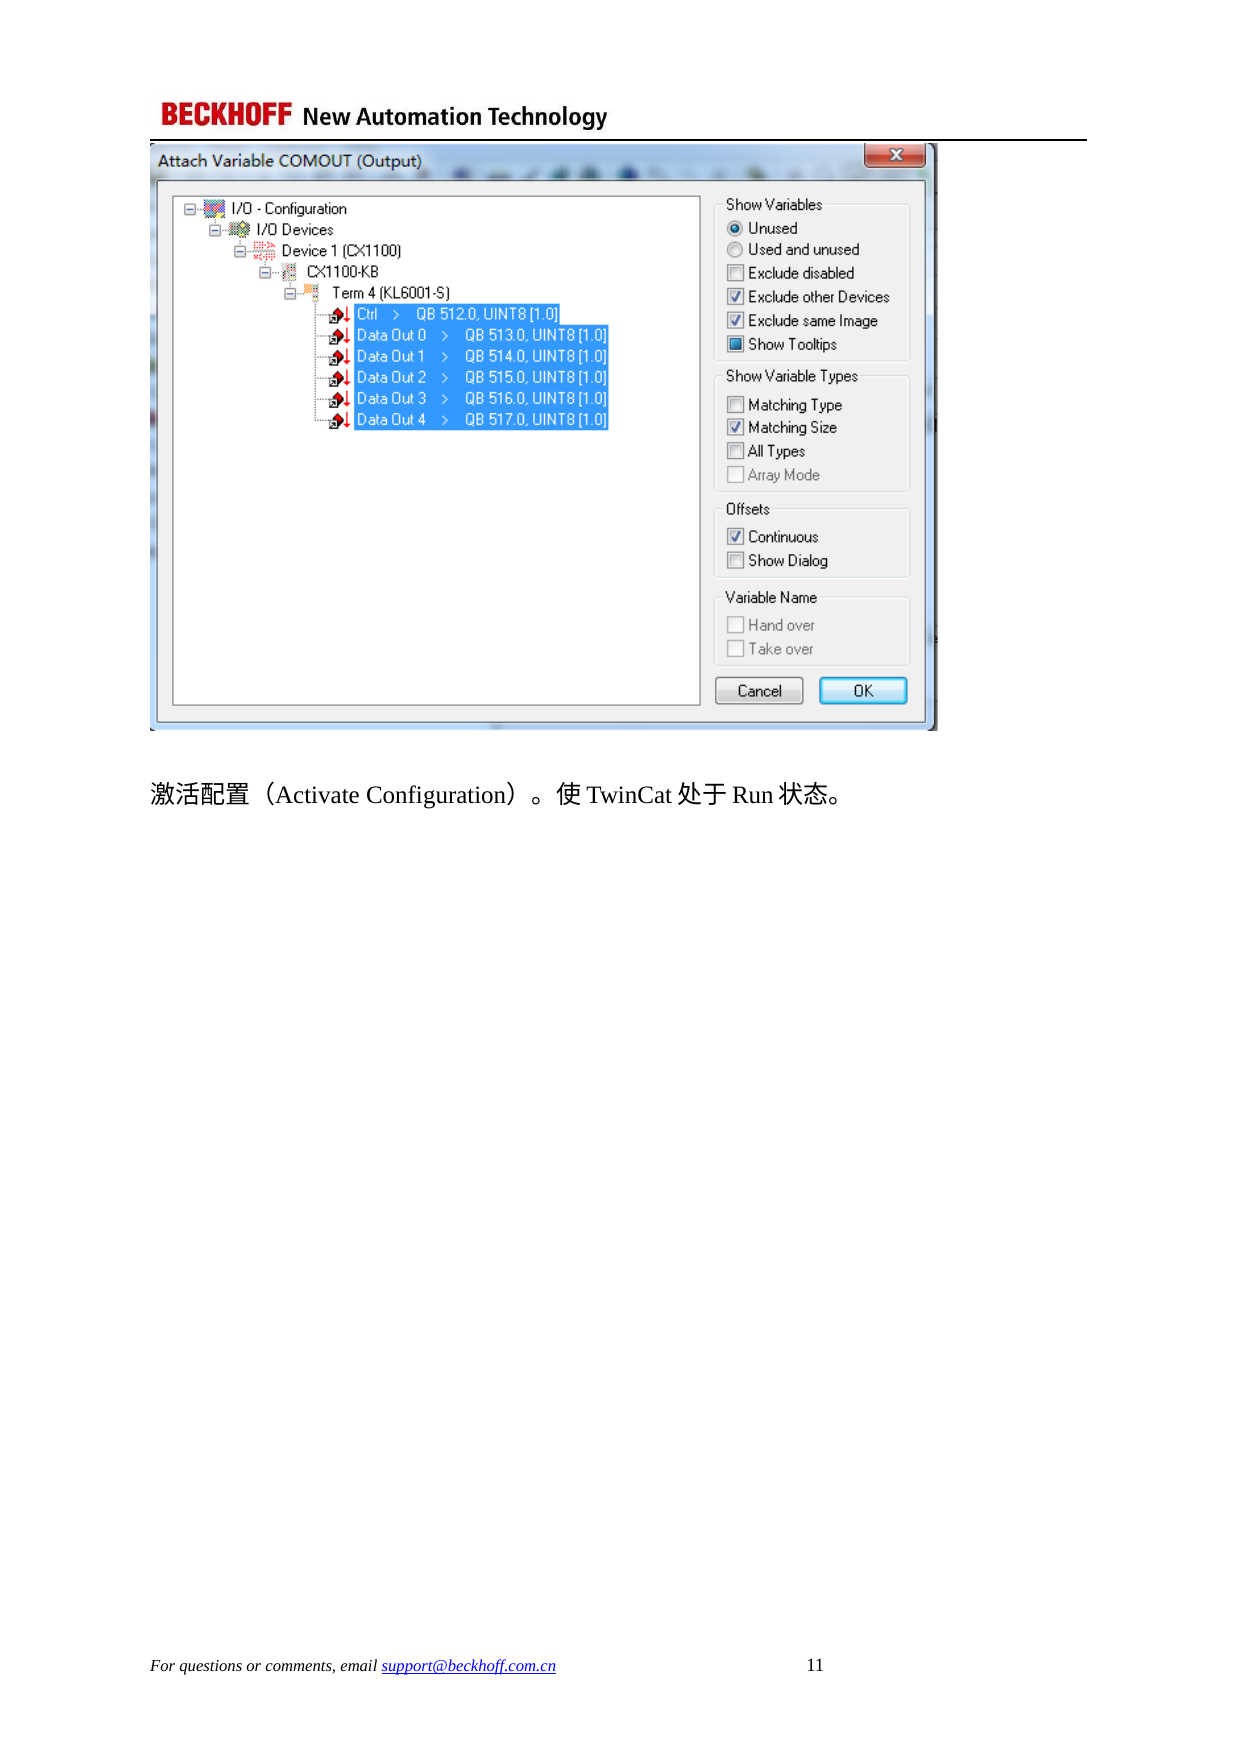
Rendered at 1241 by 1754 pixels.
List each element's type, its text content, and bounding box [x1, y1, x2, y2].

picture [150, 143, 938, 731]
text 激活配置（Activate Configuration）。使TwinCat处于Run状态。 [150, 761, 1087, 826]
picture [150, 89, 619, 139]
